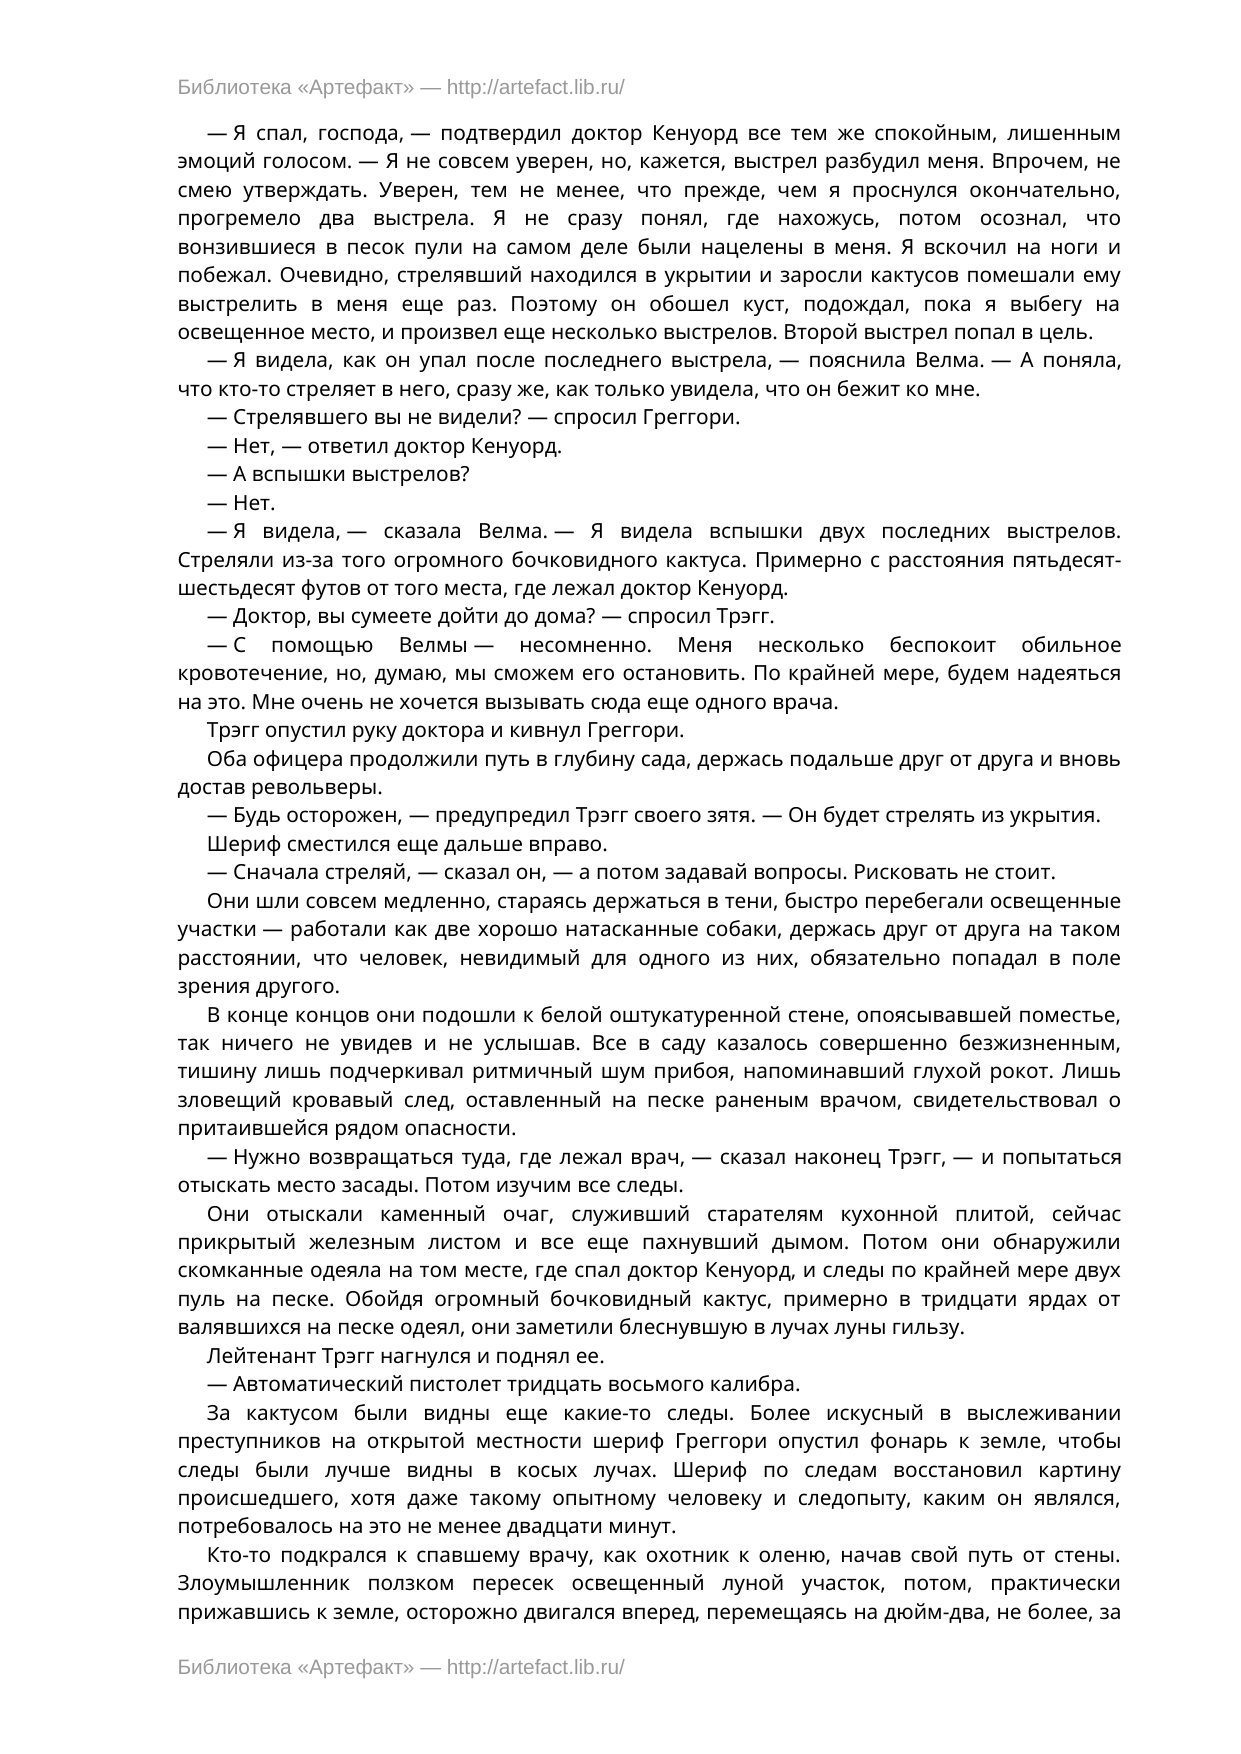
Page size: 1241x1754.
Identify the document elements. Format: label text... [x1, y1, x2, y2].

text Трэгг опустил руку доктора и кивнул Греггори. [177, 715, 1122, 744]
text В конце концов они подошли к белой оштукатуренной стене, опоясывавшей поместье, так ничего не увидев и не услышав. Все в саду казалось совершенно безжизненным, тишину лишь подчеркивал ритмичный шум прибоя, напоминавший глухой рокот. Лишь зловещий кровавый след, оставленный на песке раненым врачом, свидетельствовал о притаившейся рядом опасности. [177, 1000, 1122, 1142]
text Они отыскали каменный очаг, служивший старателям кухонной плитой, сейчас прикрытый железным листом и все еще пахнувший дымом. Потом они обнаружили скомканные одеяла на том месте, где спал доктор Кенуорд, и следы по крайней мере двух пуль на песке. Обойдя огромный бочковидный кактус, примерно в тридцати ярдах от валявшихся на песке одеял, они заметили блеснувшую в лучах луны гильзу. [177, 1199, 1122, 1341]
text Лейтенант Трэгг нагнулся и поднял ее. [177, 1341, 1122, 1369]
text — Нужно возвращаться туда, где лежал врач, — сказал наконец Трэгг, — и попытаться отыскать место засады. Потом изучим все следы. [177, 1142, 1122, 1199]
text — Я спал, господа, — подтвердил доктор Кенуорд все тем же спокойным, лишенным эмоций голосом. — Я не совсем уверен, но, кажется, выстрел разбудил меня. Впрочем, не смею утверждать. Уверен, тем не менее, что прежде, чем я проснулся окончательно, прогремело два выстрела. Я не сразу понял, где нахожусь, потом осознал, что вонзившиеся в песок пули на самом деле были нацелены в меня. Я вскочил на ноги и побежал. Очевидно, стрелявший находился в укрытии и заросли кактусов помешали ему выстрелить в меня еще раз. Поэтому он обошел куст, подождал, пока я выбегу на освещенное место, и произвел еще несколько выстрелов. Второй выстрел попал в цель. [177, 118, 1122, 346]
text Оба офицера продолжили путь в глубину сада, держась подальше друг от друга и вновь достав револьверы. [177, 744, 1122, 801]
text — Нет, — ответил доктор Кенуорд. [177, 431, 1122, 459]
text За кактусом были видны еще какие-то следы. Более искусный в выслеживании преступников на открытой местности шериф Греггори опустил фонарь к земле, чтобы следы были лучше видны в косых лучах. Шериф по следам восстановил картину происшедшего, хотя даже такому опытному человеку и следопыту, каким он являлся, потребовалось на это не менее двадцати минут. [177, 1398, 1122, 1540]
text — А вспышки выстрелов? [177, 459, 1122, 488]
text — Автоматический пистолет тридцать восьмого калибра. [177, 1369, 1122, 1398]
text — Доктор, вы сумеете дойти до дома? — спросил Трэгг. [177, 602, 1122, 630]
text — С помощью Велмы — несомненно. Меня несколько беспокоит обильное кровотечение, но, думаю, мы сможем его остановить. По крайней мере, будем надеяться на это. Мне очень не хочется вызывать сюда еще одного врача. [177, 630, 1122, 715]
text — Я видела, — сказала Велма. — Я видела вспышки двух последних выстрелов. Стреляли из-за того огромного бочковидного кактуса. Примерно с расстояния пятьдесят-шестьдесят футов от того места, где лежал доктор Кенуорд. [177, 516, 1122, 602]
text Шериф сместился еще дальше вправо. [177, 829, 1122, 857]
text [177, 1540, 1122, 1625]
text — Нет. [177, 488, 1122, 516]
text — Будь осторожен, — предупредил Трэгг своего зятя. — Он будет стрелять из укрытия. [177, 801, 1122, 829]
text — Стрелявшего вы не видели? — спросил Греггори. [177, 402, 1122, 431]
text — Я видела, как он упал после последнего выстрела, — пояснила Велма. — А поняла, что кто-то стреляет в него, сразу же, как только увидела, что он бежит ко мне. [177, 346, 1122, 402]
text — Сначала стреляй, — сказал он, — а потом задавай вопросы. Рисковать не стоит. [177, 857, 1122, 886]
text Они шли совсем медленно, стараясь держаться в тени, быстро перебегали освещенные участки — работали как две хорошо натасканные собаки, держась друг от друга на таком расстоянии, что человек, невидимый для одного из них, обязательно попадал в поле зрения другого. [177, 886, 1122, 1000]
